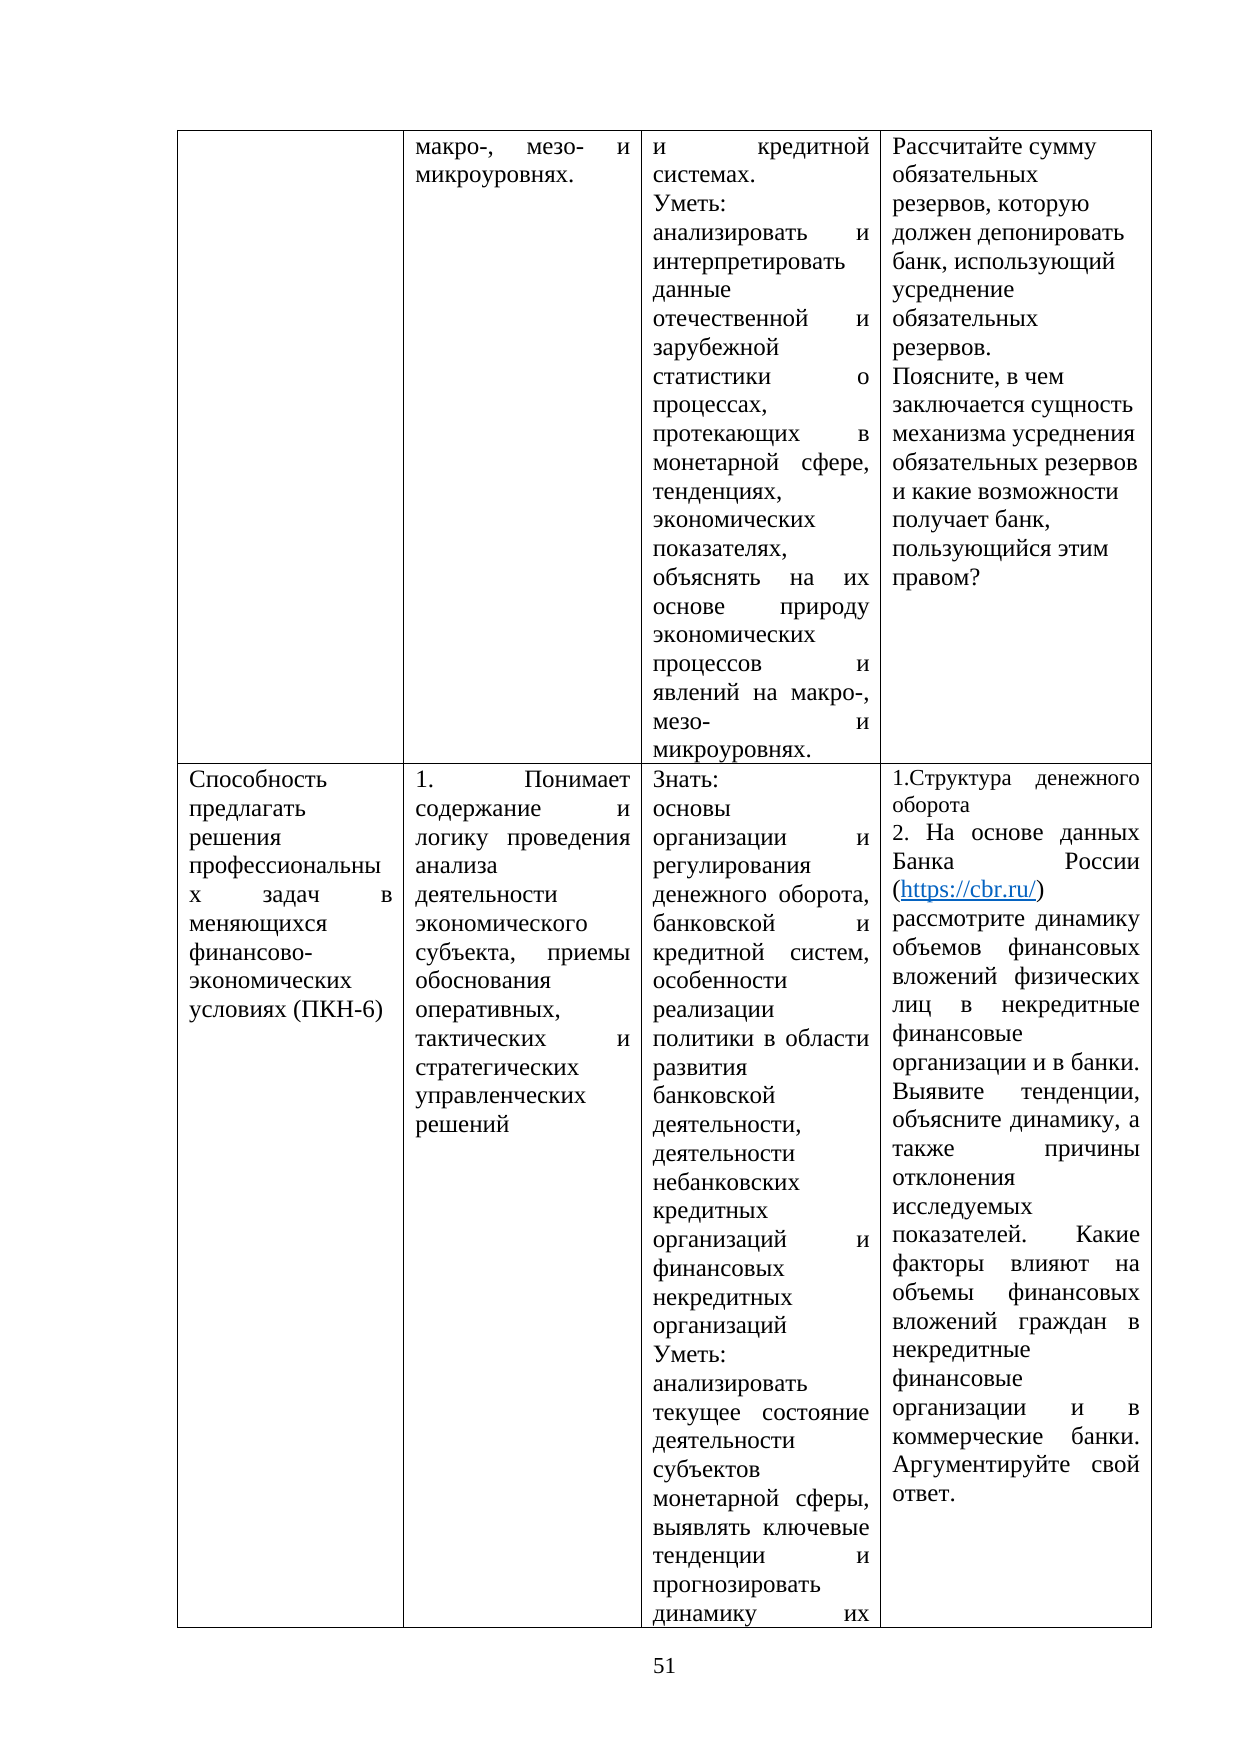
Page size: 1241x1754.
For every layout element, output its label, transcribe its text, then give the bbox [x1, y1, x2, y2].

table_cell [178, 764, 403, 1627]
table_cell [404, 764, 641, 1627]
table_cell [881, 131, 1151, 763]
table_cell [178, 131, 403, 763]
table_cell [642, 131, 880, 763]
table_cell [404, 131, 641, 763]
